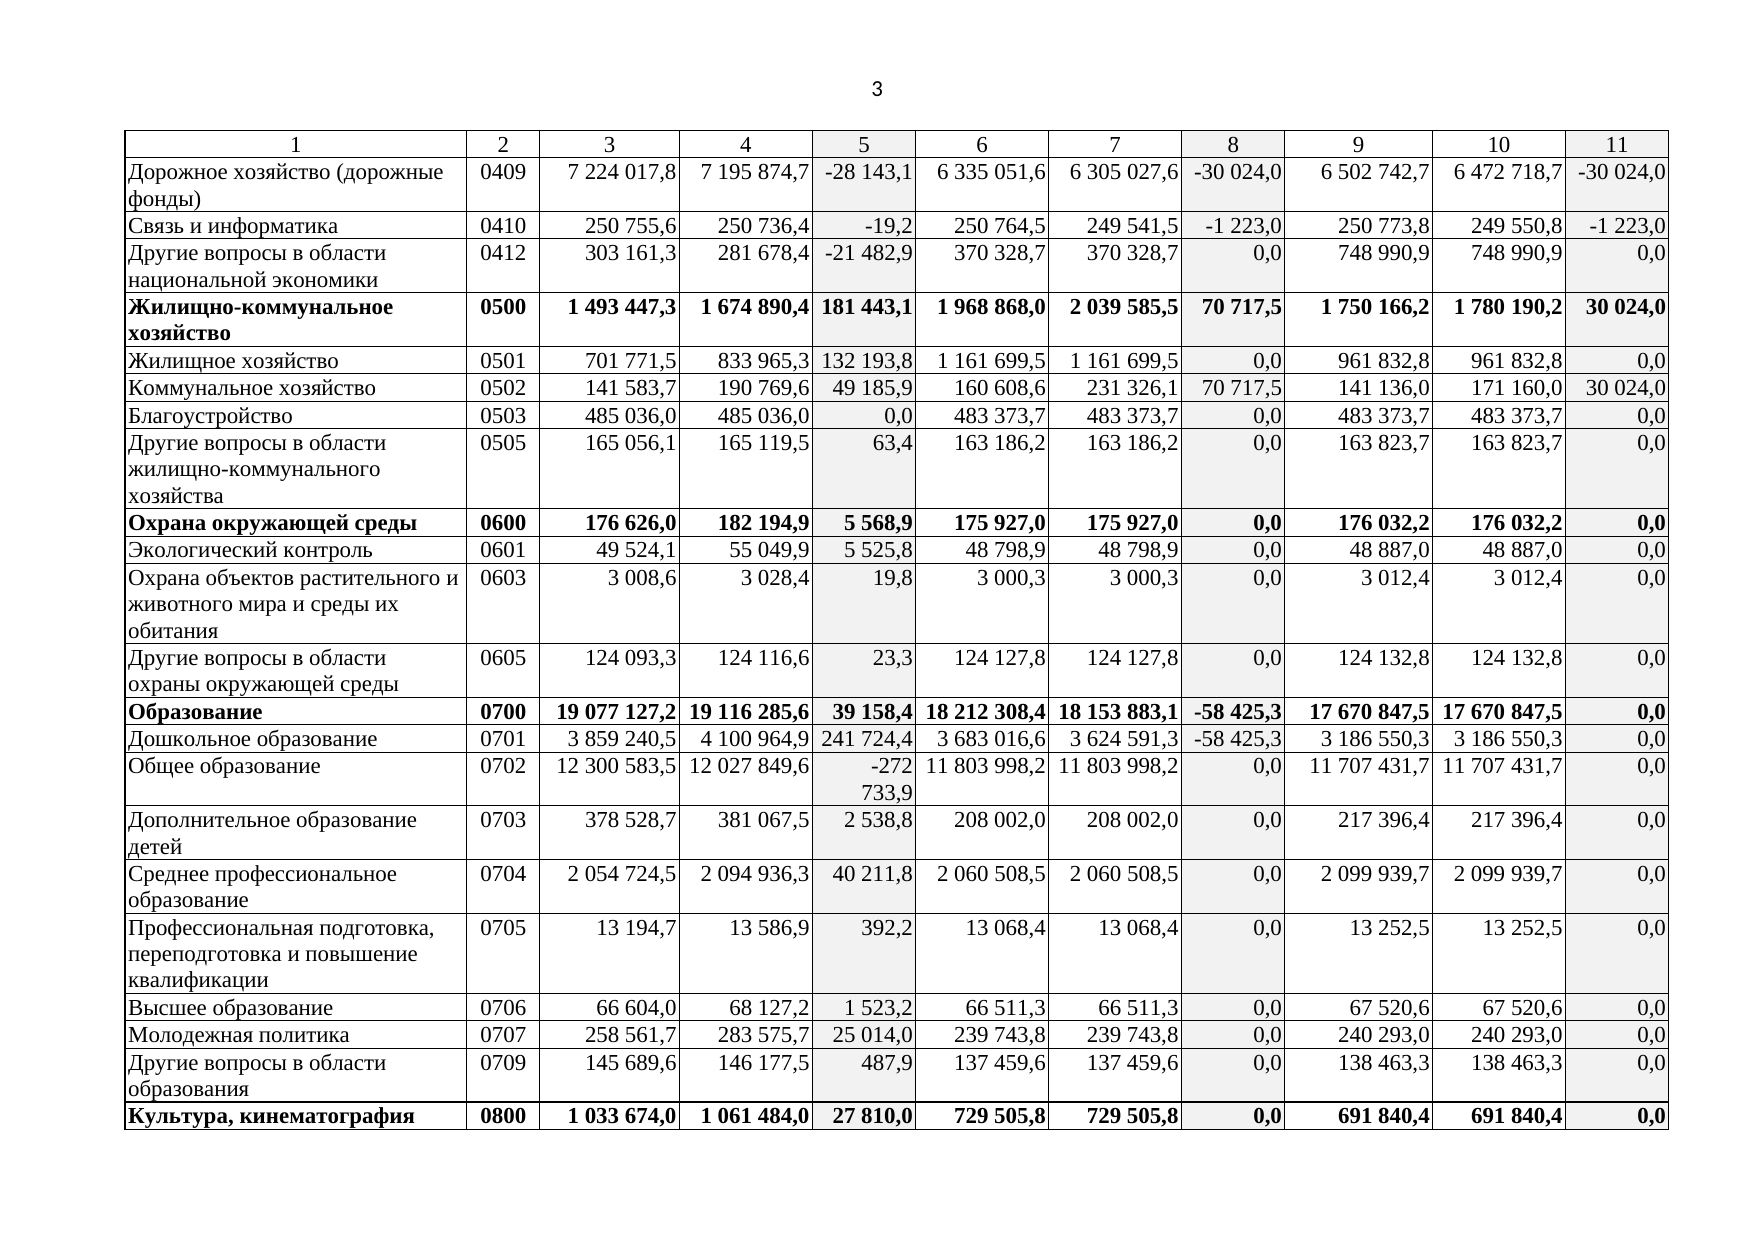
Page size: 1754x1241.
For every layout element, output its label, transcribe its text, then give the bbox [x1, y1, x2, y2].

table_cell Дорожное хозяйство (дорожные фонды) [126, 158, 466, 211]
table_cell 3 000,3 [916, 564, 1048, 643]
table_cell 0,0 [813, 402, 915, 428]
table_cell 748 990,9 [1433, 239, 1565, 292]
table_cell 0702 [467, 753, 539, 805]
table_cell 2 060 508,5 [916, 860, 1048, 913]
table_cell 48 887,0 [1285, 537, 1432, 563]
table_cell 1 750 166,2 [1285, 293, 1432, 346]
table_cell 0,0 [1566, 429, 1668, 508]
table_cell 13 586,9 [680, 914, 812, 993]
table_cell -30 024,0 [1566, 158, 1668, 211]
table_cell 18 212 308,4 [916, 698, 1048, 724]
table_cell 0,0 [1566, 1049, 1668, 1101]
table_cell 0703 [467, 806, 539, 859]
table_cell Другие вопросы в области образования [126, 1049, 466, 1101]
table_cell Благоустройство [126, 402, 466, 428]
table_cell 241 724,4 [813, 725, 915, 752]
table_cell 0,0 [1182, 239, 1284, 292]
table_cell 729 505,8 [1049, 1103, 1181, 1129]
table_cell 250 773,8 [1285, 212, 1432, 238]
table_cell Дошкольное образование [126, 725, 466, 752]
table_cell 66 604,0 [540, 994, 679, 1020]
table_cell 2 094 936,3 [680, 860, 812, 913]
table_cell 70 717,5 [1182, 293, 1284, 346]
table_cell 2 039 585,5 [1049, 293, 1181, 346]
table_cell 165 056,1 [540, 429, 679, 508]
table_cell 2 060 508,5 [1049, 860, 1181, 913]
table_cell 0603 [467, 564, 539, 643]
table_cell -30 024,0 [1182, 158, 1284, 211]
table_cell 0,0 [1182, 644, 1284, 697]
table_cell Экологический контроль [126, 537, 466, 563]
table_cell 19,8 [813, 564, 915, 643]
table_cell 1 033 674,0 [540, 1103, 679, 1129]
table_cell 176 032,2 [1285, 509, 1432, 536]
table_cell 138 463,3 [1285, 1049, 1432, 1101]
table_cell 124 132,8 [1433, 644, 1565, 697]
table_cell 11 803 998,2 [1049, 753, 1181, 805]
table_header 1 [126, 131, 466, 157]
table_cell 487,9 [813, 1049, 915, 1101]
table_cell 1 968 868,0 [916, 293, 1048, 346]
table_cell 17 670 847,5 [1285, 698, 1432, 724]
table_cell Другие вопросы в области жилищно-коммунального хозяйства [126, 429, 466, 508]
table_cell 13 252,5 [1285, 914, 1432, 993]
table_cell 1 161 699,5 [916, 347, 1048, 373]
table_cell 18 153 883,1 [1049, 698, 1181, 724]
table_cell 163 186,2 [1049, 429, 1181, 508]
table_cell 49 524,1 [540, 537, 679, 563]
table_cell Коммунальное хозяйство [126, 374, 466, 401]
table_cell 0706 [467, 994, 539, 1020]
table_cell 0410 [467, 212, 539, 238]
table_cell 483 373,7 [1433, 402, 1565, 428]
table_cell Среднее профессиональное образование [126, 860, 466, 913]
table_cell Общее образование [126, 753, 466, 805]
table_cell -58 425,3 [1182, 698, 1284, 724]
table_cell 6 305 027,6 [1049, 158, 1181, 211]
table_cell 5 568,9 [813, 509, 915, 536]
table_cell 163 823,7 [1433, 429, 1565, 508]
table_cell 12 027 849,6 [680, 753, 812, 805]
table_cell 66 511,3 [1049, 994, 1181, 1020]
table_cell 0705 [467, 914, 539, 993]
table_cell 190 769,6 [680, 374, 812, 401]
table_cell 258 561,7 [540, 1021, 679, 1048]
table_cell 3 000,3 [1049, 564, 1181, 643]
table_cell 0502 [467, 374, 539, 401]
table_cell 13 252,5 [1433, 914, 1565, 993]
table_cell Охрана окружающей среды [126, 509, 466, 536]
table_cell 0,0 [1566, 753, 1668, 805]
table_header 6 [916, 131, 1048, 157]
table_cell 141 136,0 [1285, 374, 1432, 401]
table_cell 1 780 190,2 [1433, 293, 1565, 346]
table_cell 0,0 [1566, 347, 1668, 373]
table_cell 163 186,2 [916, 429, 1048, 508]
table_cell 165 119,5 [680, 429, 812, 508]
table_cell 66 511,3 [916, 994, 1048, 1020]
table_cell 3 186 550,3 [1433, 725, 1565, 752]
table_cell 67 520,6 [1433, 994, 1565, 1020]
table_cell -21 482,9 [813, 239, 915, 292]
table_cell 208 002,0 [1049, 806, 1181, 859]
table_cell 13 068,4 [916, 914, 1048, 993]
table_cell 1 061 484,0 [680, 1103, 812, 1129]
table_cell 0505 [467, 429, 539, 508]
table_cell -58 425,3 [1182, 725, 1284, 752]
table_cell 0,0 [1566, 1021, 1668, 1048]
table_cell 163 823,7 [1285, 429, 1432, 508]
table_cell 48 798,9 [1049, 537, 1181, 563]
table_cell 0800 [467, 1103, 539, 1129]
table_cell 2 099 939,7 [1285, 860, 1432, 913]
table_cell 171 160,0 [1433, 374, 1565, 401]
table_cell 961 832,8 [1285, 347, 1432, 373]
table_cell 11 707 431,7 [1285, 753, 1432, 805]
table_cell 124 132,8 [1285, 644, 1432, 697]
table_cell 0600 [467, 509, 539, 536]
table_cell 701 771,5 [540, 347, 679, 373]
table_cell 3 028,4 [680, 564, 812, 643]
table_cell 19 077 127,2 [540, 698, 679, 724]
table_cell 0,0 [1566, 644, 1668, 697]
table_cell 1 523,2 [813, 994, 915, 1020]
table_cell 0,0 [1182, 429, 1284, 508]
table_cell 0,0 [1566, 994, 1668, 1020]
table_cell 0,0 [1566, 806, 1668, 859]
table_cell 250 764,5 [916, 212, 1048, 238]
table_cell 392,2 [813, 914, 915, 993]
table_cell -28 143,1 [813, 158, 915, 211]
table_cell 3 012,4 [1433, 564, 1565, 643]
table_cell Другие вопросы в области охраны окружающей среды [126, 644, 466, 697]
table_cell 0,0 [1182, 753, 1284, 805]
table_cell 483 373,7 [916, 402, 1048, 428]
table_cell 2 538,8 [813, 806, 915, 859]
table_header 4 [680, 131, 812, 157]
table_cell 0700 [467, 698, 539, 724]
table_cell 0501 [467, 347, 539, 373]
table_cell 483 373,7 [1285, 402, 1432, 428]
table_cell 63,4 [813, 429, 915, 508]
table_cell 378 528,7 [540, 806, 679, 859]
table_cell 6 472 718,7 [1433, 158, 1565, 211]
table_cell 175 927,0 [1049, 509, 1181, 536]
table_cell 691 840,4 [1433, 1103, 1565, 1129]
table_cell 6 502 742,7 [1285, 158, 1432, 211]
table_cell 181 443,1 [813, 293, 915, 346]
table_cell 240 293,0 [1433, 1021, 1565, 1048]
table_header 10 [1433, 131, 1565, 157]
table_cell 124 127,8 [916, 644, 1048, 697]
table_cell 4 100 964,9 [680, 725, 812, 752]
table_cell -1 223,0 [1182, 212, 1284, 238]
table_cell 0,0 [1566, 537, 1668, 563]
table_cell 0500 [467, 293, 539, 346]
table_cell Молодежная политика [126, 1021, 466, 1048]
table_cell 30 024,0 [1566, 374, 1668, 401]
table_cell 1 161 699,5 [1049, 347, 1181, 373]
table_cell 12 300 583,5 [540, 753, 679, 805]
table_cell 0,0 [1566, 402, 1668, 428]
table_cell 0,0 [1182, 537, 1284, 563]
table_cell 70 717,5 [1182, 374, 1284, 401]
table_cell 0503 [467, 402, 539, 428]
table_cell 13 194,7 [540, 914, 679, 993]
table_cell 485 036,0 [680, 402, 812, 428]
table_cell 250 755,6 [540, 212, 679, 238]
table_cell 176 626,0 [540, 509, 679, 536]
table_cell 6 335 051,6 [916, 158, 1048, 211]
table_cell 3 624 591,3 [1049, 725, 1181, 752]
table_cell 67 520,6 [1285, 994, 1432, 1020]
table_cell 141 583,7 [540, 374, 679, 401]
table_cell 0,0 [1182, 1021, 1284, 1048]
table_cell 175 927,0 [916, 509, 1048, 536]
table_cell 0605 [467, 644, 539, 697]
table_cell 833 965,3 [680, 347, 812, 373]
table_cell 138 463,3 [1433, 1049, 1565, 1101]
table_header 2 [467, 131, 539, 157]
table_cell 1 493 447,3 [540, 293, 679, 346]
table_cell 691 840,4 [1285, 1103, 1432, 1129]
table_cell 137 459,6 [916, 1049, 1048, 1101]
table_cell 0,0 [1182, 860, 1284, 913]
table_header 11 [1566, 131, 1668, 157]
table_cell 3 012,4 [1285, 564, 1432, 643]
table_cell Другие вопросы в области национальной экономики [126, 239, 466, 292]
table_cell 0601 [467, 537, 539, 563]
table_cell 1 674 890,4 [680, 293, 812, 346]
table_cell 48 887,0 [1433, 537, 1565, 563]
table_cell 3 186 550,3 [1285, 725, 1432, 752]
table_cell 0,0 [1182, 402, 1284, 428]
table_cell 240 293,0 [1285, 1021, 1432, 1048]
table_cell 0,0 [1182, 914, 1284, 993]
table_cell 2 054 724,5 [540, 860, 679, 913]
table_cell 0,0 [1566, 860, 1668, 913]
table_cell 27 810,0 [813, 1103, 915, 1129]
table_cell 748 990,9 [1285, 239, 1432, 292]
table_cell 217 396,4 [1285, 806, 1432, 859]
table_cell Высшее образование [126, 994, 466, 1020]
table_cell 145 689,6 [540, 1049, 679, 1101]
table_cell 13 068,4 [1049, 914, 1181, 993]
table_cell 0,0 [1182, 1103, 1284, 1129]
table_cell 0707 [467, 1021, 539, 1048]
table_cell Связь и информатика [126, 212, 466, 238]
table_cell 137 459,6 [1049, 1049, 1181, 1101]
table_cell 0,0 [1182, 347, 1284, 373]
table_cell 7 195 874,7 [680, 158, 812, 211]
table_cell 0409 [467, 158, 539, 211]
table_cell 0,0 [1182, 994, 1284, 1020]
table_cell 0701 [467, 725, 539, 752]
table_header 3 [540, 131, 679, 157]
table_cell 381 067,5 [680, 806, 812, 859]
table_cell 49 185,9 [813, 374, 915, 401]
table_header 8 [1182, 131, 1284, 157]
table_cell 0709 [467, 1049, 539, 1101]
table_cell 68 127,2 [680, 994, 812, 1020]
table_cell 281 678,4 [680, 239, 812, 292]
table_cell 249 541,5 [1049, 212, 1181, 238]
table_cell Образование [126, 698, 466, 724]
table_cell 283 575,7 [680, 1021, 812, 1048]
table_cell 961 832,8 [1433, 347, 1565, 373]
table_cell 0,0 [1182, 509, 1284, 536]
table_cell 0,0 [1182, 1049, 1284, 1101]
table_cell 370 328,7 [916, 239, 1048, 292]
table_cell -19,2 [813, 212, 915, 238]
table_cell 0,0 [1182, 564, 1284, 643]
table_cell 0704 [467, 860, 539, 913]
table_header 7 [1049, 131, 1181, 157]
table_cell 0,0 [1566, 725, 1668, 752]
table_cell 0412 [467, 239, 539, 292]
table_cell 485 036,0 [540, 402, 679, 428]
table_cell 124 127,8 [1049, 644, 1181, 697]
table_cell Охрана объектов растительного и животного мира и среды их обитания [126, 564, 466, 643]
table_cell -1 223,0 [1566, 212, 1668, 238]
table_cell 5 525,8 [813, 537, 915, 563]
table_cell -272 733,9 [813, 753, 915, 805]
table_cell 160 608,6 [916, 374, 1048, 401]
table_cell 231 326,1 [1049, 374, 1181, 401]
table_cell 0,0 [1566, 914, 1668, 993]
table_cell 19 116 285,6 [680, 698, 812, 724]
table_cell 25 014,0 [813, 1021, 915, 1048]
table_cell 217 396,4 [1433, 806, 1565, 859]
table_header 9 [1285, 131, 1432, 157]
table_cell Профессиональная подготовка, переподготовка и повышение квалификации [126, 914, 466, 993]
table_cell 182 194,9 [680, 509, 812, 536]
table_cell 0,0 [1566, 698, 1668, 724]
table_cell 39 158,4 [813, 698, 915, 724]
table_cell 55 049,9 [680, 537, 812, 563]
table_cell Жилищное хозяйство [126, 347, 466, 373]
table_cell 483 373,7 [1049, 402, 1181, 428]
table_cell 3 683 016,6 [916, 725, 1048, 752]
table_cell 249 550,8 [1433, 212, 1565, 238]
table_cell 370 328,7 [1049, 239, 1181, 292]
table_cell 0,0 [1566, 239, 1668, 292]
table_cell 124 116,6 [680, 644, 812, 697]
table_cell 0,0 [1566, 1103, 1668, 1129]
table_cell 176 032,2 [1433, 509, 1565, 536]
table_cell 11 803 998,2 [916, 753, 1048, 805]
table_cell 303 161,3 [540, 239, 679, 292]
table_cell 3 859 240,5 [540, 725, 679, 752]
table_cell 3 008,6 [540, 564, 679, 643]
table_cell 2 099 939,7 [1433, 860, 1565, 913]
table_cell 0,0 [1182, 806, 1284, 859]
table_cell 239 743,8 [1049, 1021, 1181, 1048]
table_cell 7 224 017,8 [540, 158, 679, 211]
table_cell 208 002,0 [916, 806, 1048, 859]
table_cell 0,0 [1566, 509, 1668, 536]
table_cell 146 177,5 [680, 1049, 812, 1101]
table_cell 17 670 847,5 [1433, 698, 1565, 724]
table_cell 132 193,8 [813, 347, 915, 373]
table_cell 124 093,3 [540, 644, 679, 697]
table_cell 30 024,0 [1566, 293, 1668, 346]
table_cell 0,0 [1566, 564, 1668, 643]
table_cell 11 707 431,7 [1433, 753, 1565, 805]
table_cell Дополнительное образование детей [126, 806, 466, 859]
table_cell 729 505,8 [916, 1103, 1048, 1129]
table_cell Культура, кинематография [126, 1103, 466, 1129]
table_cell 23,3 [813, 644, 915, 697]
table_header 5 [813, 131, 915, 157]
table_cell 48 798,9 [916, 537, 1048, 563]
table_cell Жилищно-коммунальное хозяйство [126, 293, 466, 346]
table_cell 40 211,8 [813, 860, 915, 913]
table_cell 250 736,4 [680, 212, 812, 238]
table_cell 239 743,8 [916, 1021, 1048, 1048]
